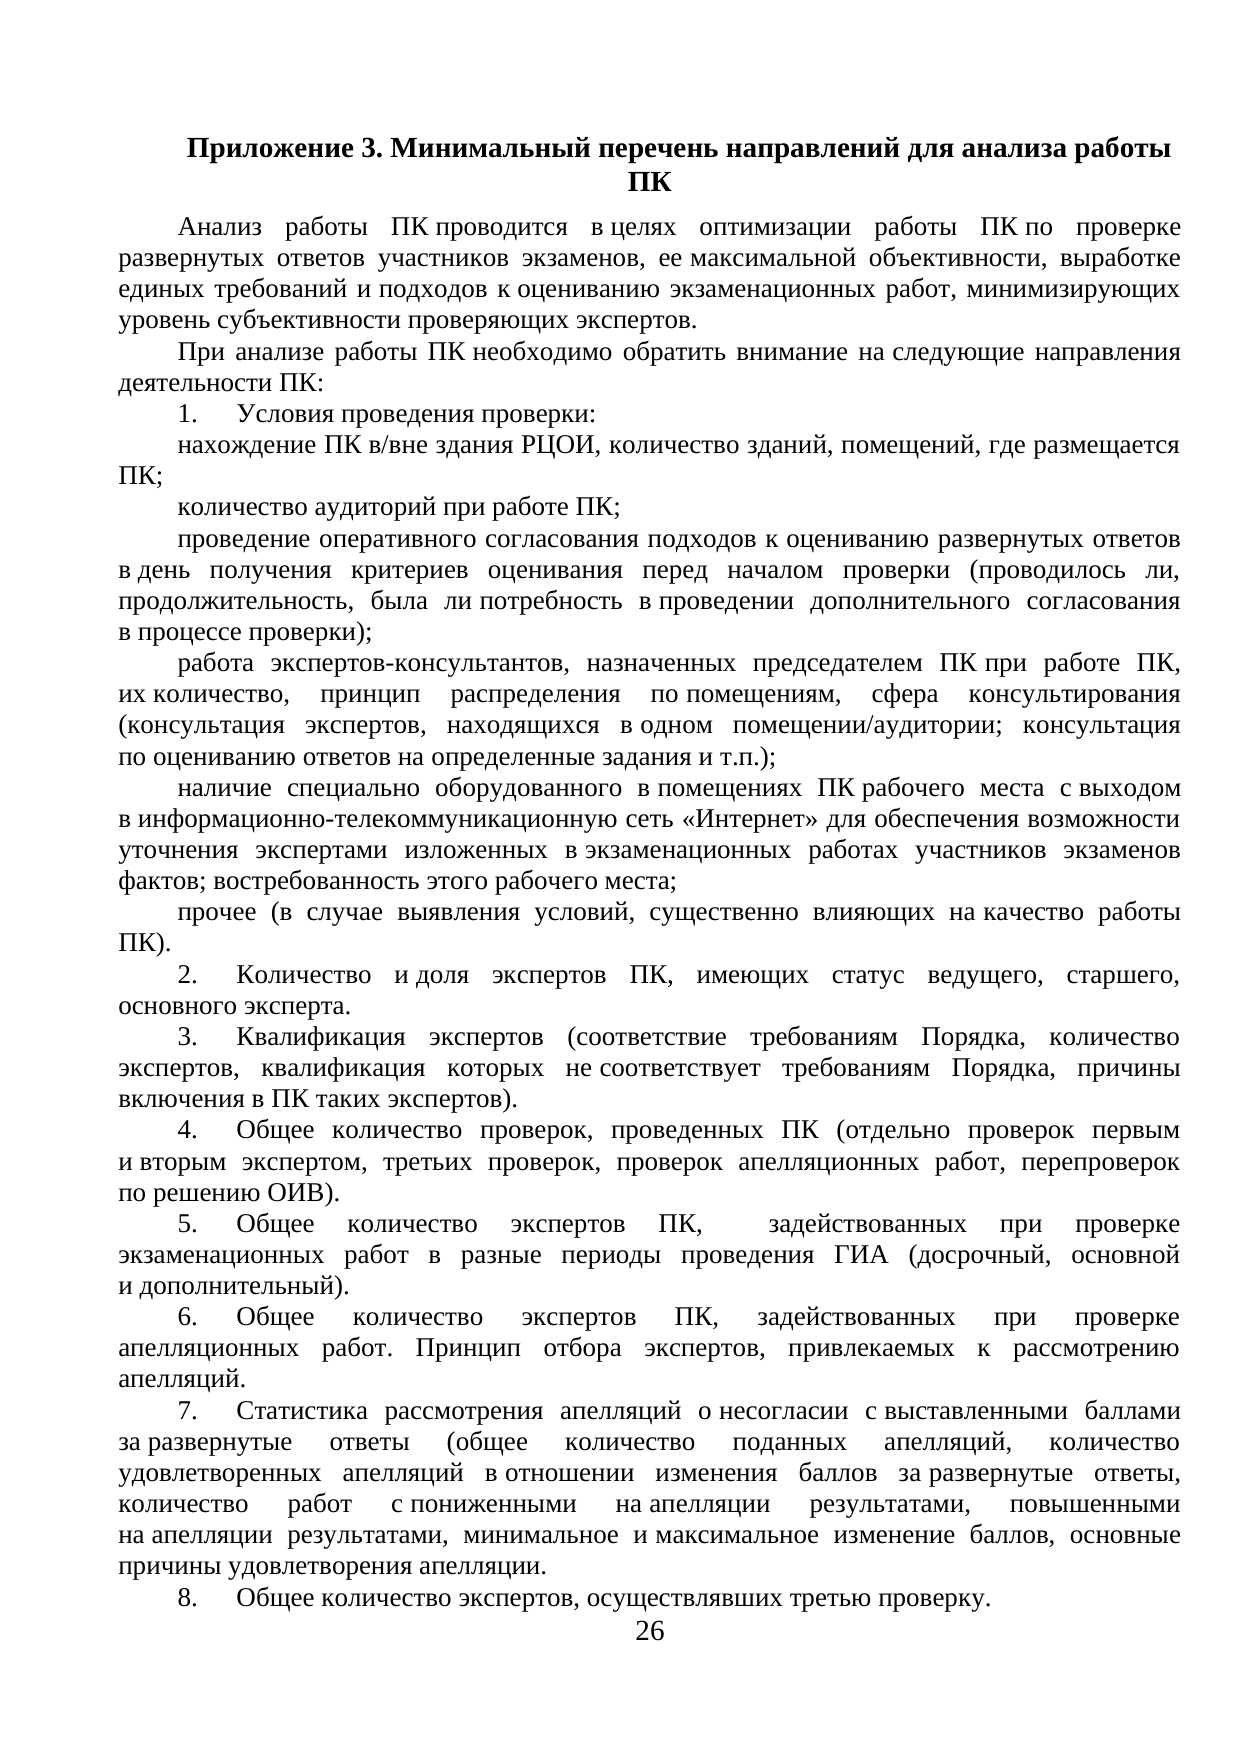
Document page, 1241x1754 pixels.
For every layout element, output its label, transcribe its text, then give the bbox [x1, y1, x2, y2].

text Анализ работы ПК проводится в целях оптимизации работы ПК по проверке развернутых ответов участников экзаменов, ее максимальной объективности, выработке единых требований и подходов к оцениванию экзаменационных работ, минимизирующих уровень субъективности проверяющих экспертов. [118, 210, 1181, 335]
list Условия проведения проверки: [118, 397, 1181, 428]
text работа экспертов-консультантов, назначенных председателем ПК при работе ПК, их количество, принцип распределения по помещениям, сфера консультирования (консультация экспертов, находящихся в одном помещении/аудитории; консультация по оцениванию ответов на определенные задания и т.п.); [118, 646, 1181, 771]
list Общее количество экспертов ПК, задействованных при проверке экзаменационных работ в разные периоды проведения ГИА (досрочный, основной и дополнительный). [118, 1207, 1181, 1300]
text наличие специально оборудованного в помещениях ПК рабочего места с выходом в информационно-телекоммуникационную сеть «Интернет» для обеспечения возможности уточнения экспертами изложенных в экзаменационных работах участников экзаменов фактов; востребованность этого рабочего места; [118, 771, 1181, 895]
text нахождение ПК в/вне здания РЦОИ, количество зданий, помещений, где размещается ПК; [118, 428, 1181, 491]
list Статистика рассмотрения апелляций о несогласии с выставленными баллами за развернутые ответы (общее количество поданных апелляций, количество удовлетворенных апелляций в отношении изменения баллов за развернутые ответы, количество работ с пониженными на апелляции результатами, повышенными на апелляции результатами, минимальное и максимальное изменение баллов, основные причины удовлетворения апелляции. [118, 1394, 1181, 1581]
subtitle Приложение 3. Минимальный перечень направлений для анализа работы ПК [118, 131, 1181, 198]
list Общее количество проверок, проведенных ПК (отдельно проверок первым и вторым экспертом, третьих проверок, проверок апелляционных работ, перепроверок по решению ОИВ). [118, 1113, 1181, 1207]
list Общее количество экспертов ПК, задействованных при проверке апелляционных работ. Принцип отбора экспертов, привлекаемых к рассмотрению апелляций. [118, 1300, 1181, 1394]
list Квалификация экспертов (соответствие требованиям Порядка, количество экспертов, квалификация которых не соответствует требованиям Порядка, причины включения в ПК таких экспертов). [118, 1020, 1181, 1113]
list Количество и доля экспертов ПК, имеющих статус ведущего, старшего, основного эксперта. [118, 958, 1181, 1020]
text При анализе работы ПК необходимо обратить внимание на следующие направления деятельности ПК: [118, 335, 1181, 397]
list Общее количество экспертов, осуществлявших третью проверку. [118, 1581, 1181, 1612]
text прочее (в случае выявления условий, существенно влияющих на качество работы ПК). [118, 895, 1181, 958]
text проведение оперативного согласования подходов к оцениванию развернутых ответов в день получения критериев оценивания перед началом проверки (проводилось ли, продолжительность, была ли потребность в проведении дополнительного согласования в процессе проверки); [118, 522, 1181, 646]
text количество аудиторий при работе ПК; [118, 491, 1181, 522]
